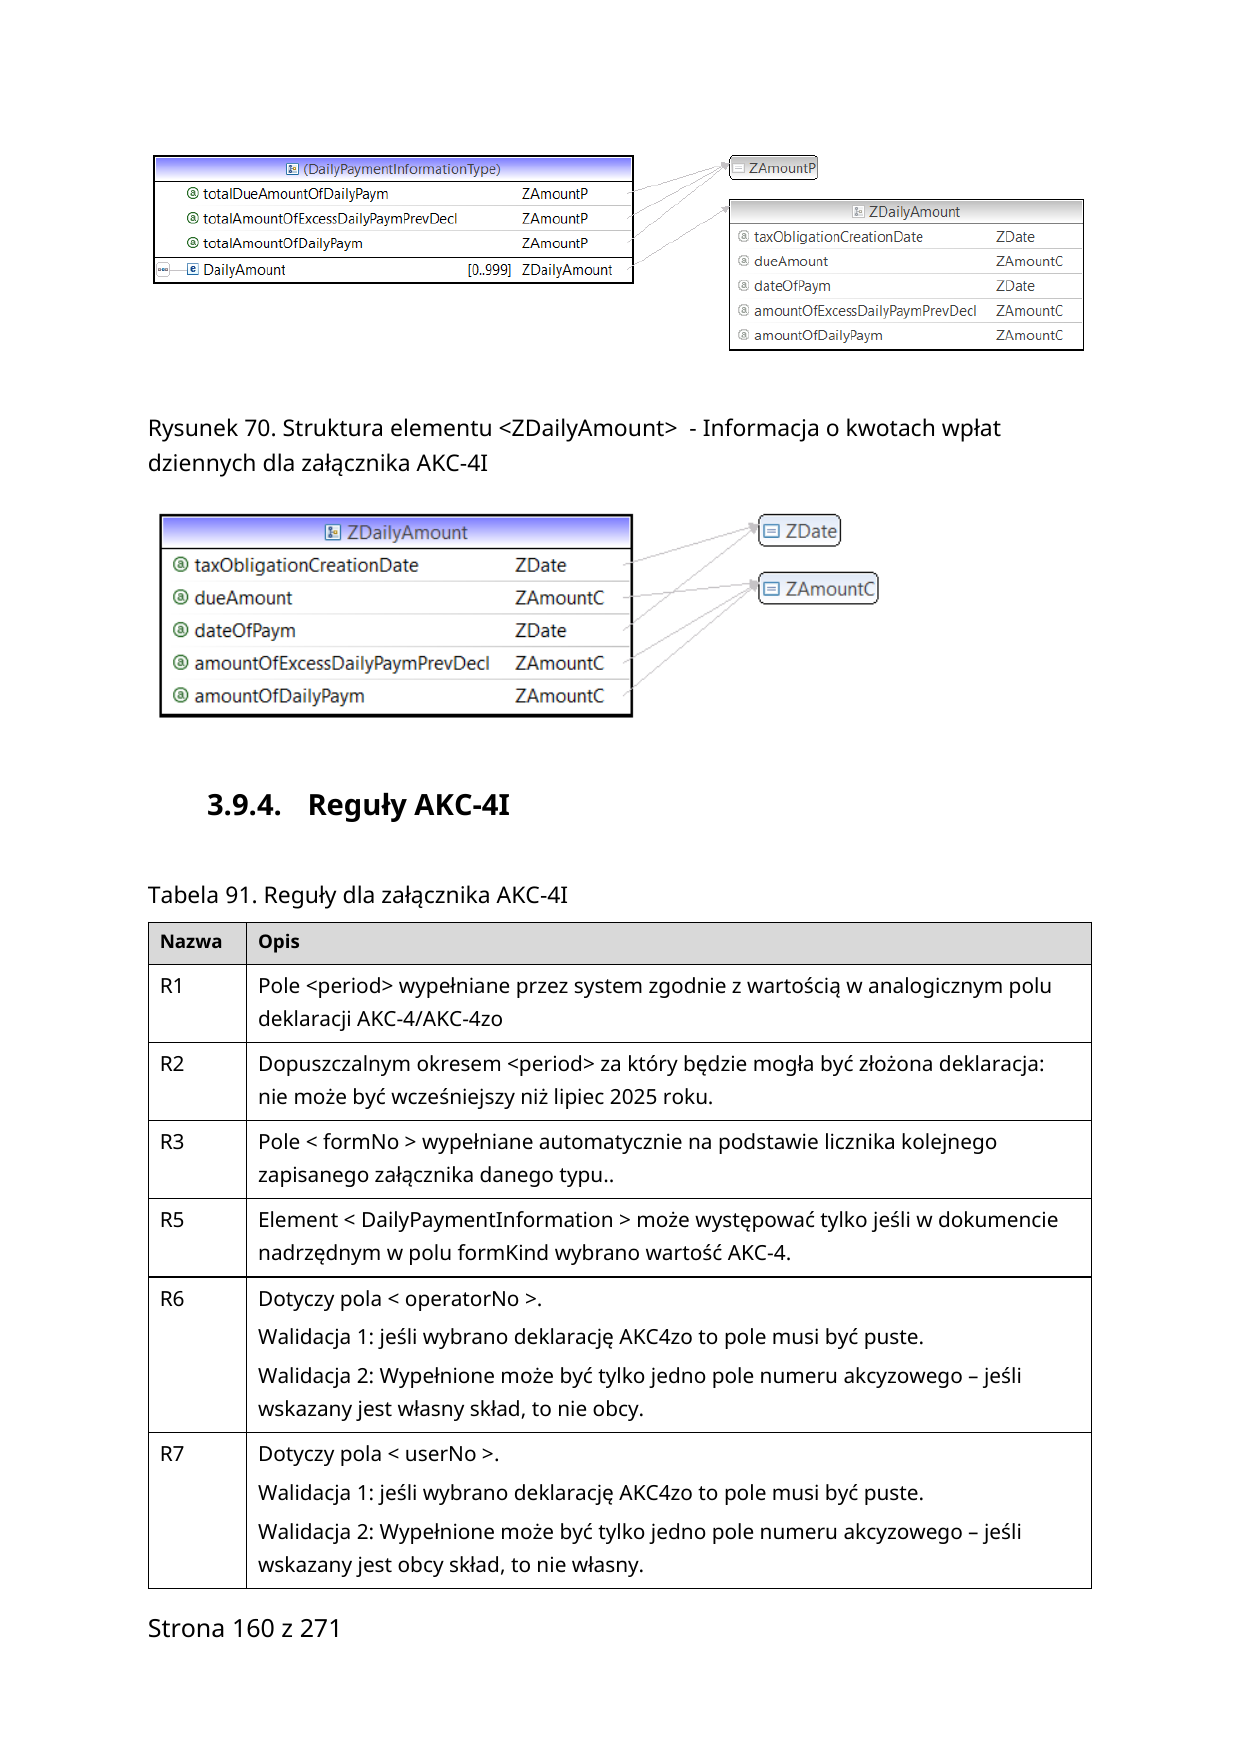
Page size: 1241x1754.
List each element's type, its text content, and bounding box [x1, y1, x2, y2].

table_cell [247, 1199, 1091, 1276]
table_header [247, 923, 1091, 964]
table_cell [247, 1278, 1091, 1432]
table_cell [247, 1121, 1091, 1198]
picture [147, 500, 890, 729]
subtitle Reguły AKC-4I [207, 784, 1092, 823]
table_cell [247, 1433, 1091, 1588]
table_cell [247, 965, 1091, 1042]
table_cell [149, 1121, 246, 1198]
picture [147, 147, 1092, 357]
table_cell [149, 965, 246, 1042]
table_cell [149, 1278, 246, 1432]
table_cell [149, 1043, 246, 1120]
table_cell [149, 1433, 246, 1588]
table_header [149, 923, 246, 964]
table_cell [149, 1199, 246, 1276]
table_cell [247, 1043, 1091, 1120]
